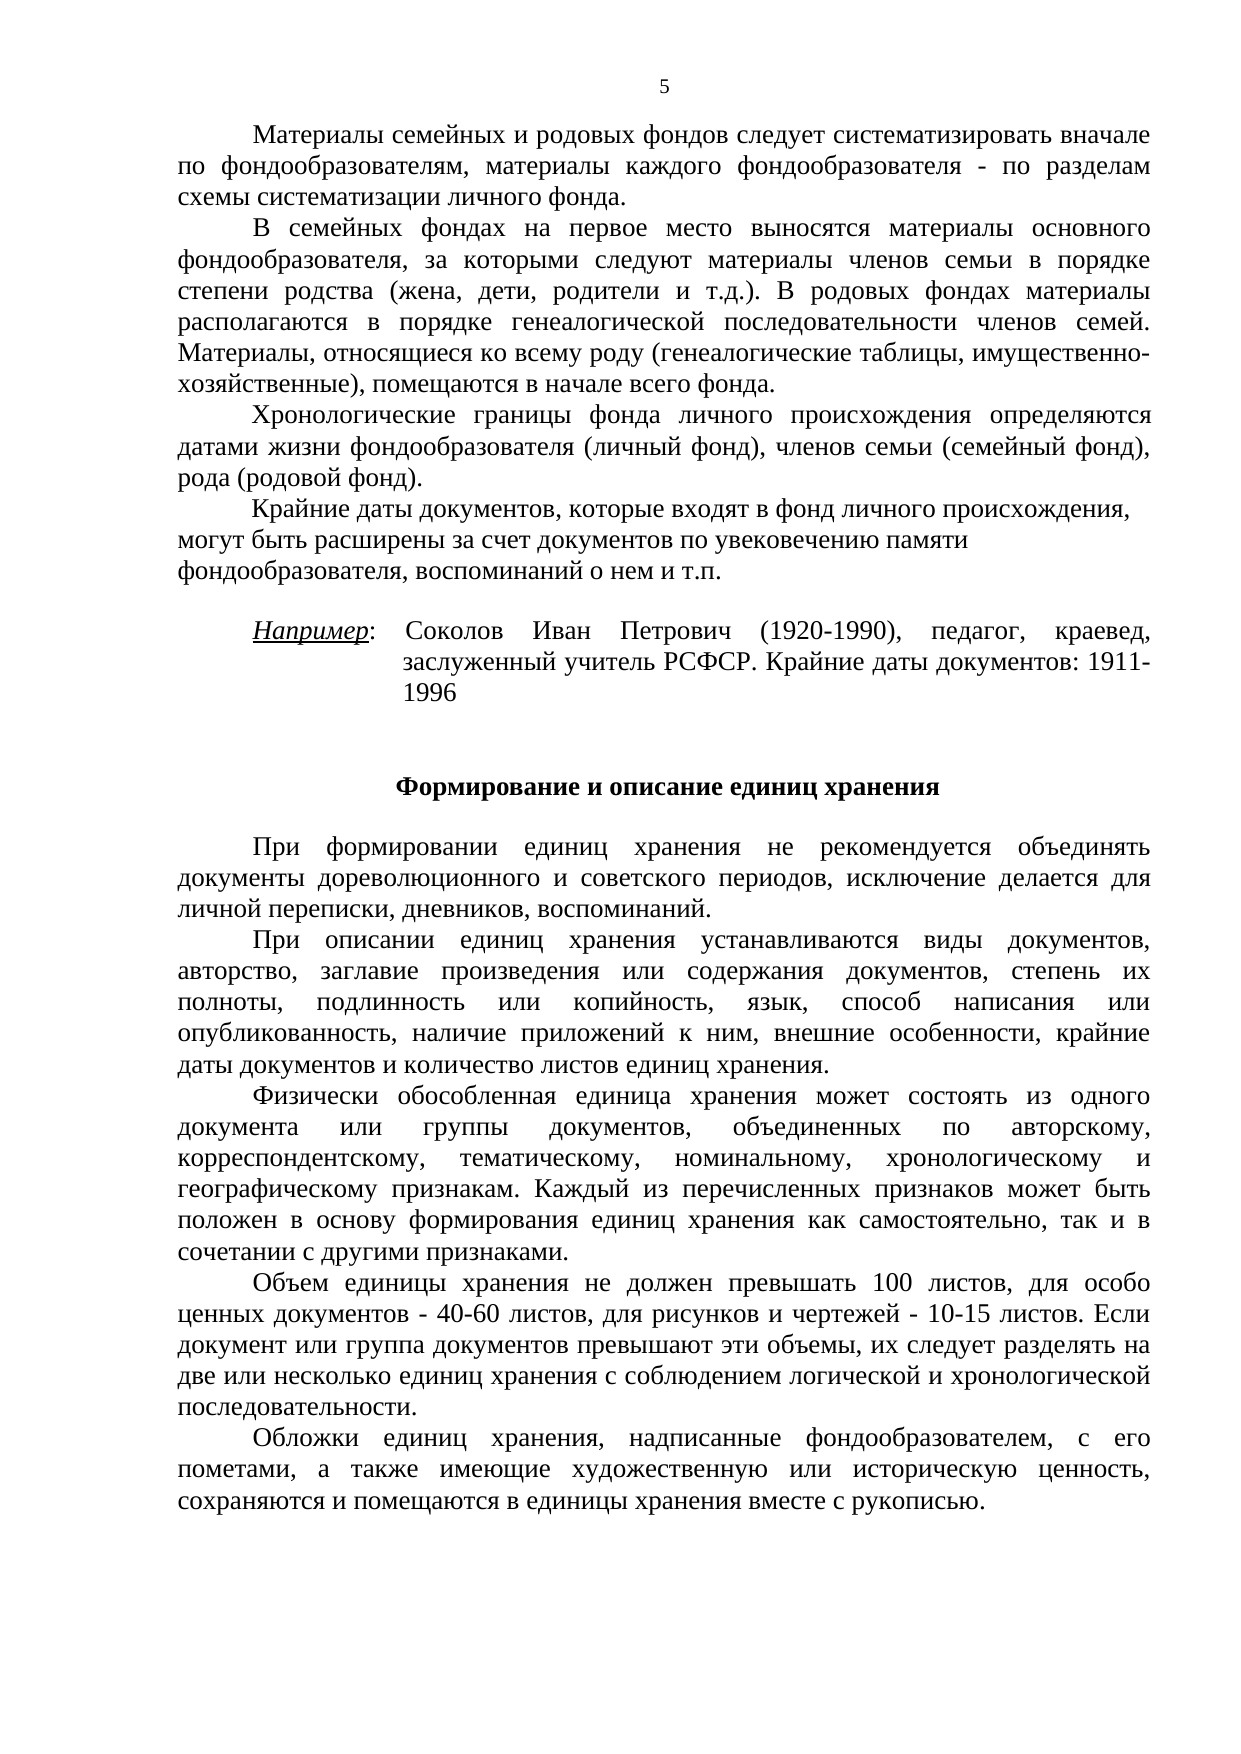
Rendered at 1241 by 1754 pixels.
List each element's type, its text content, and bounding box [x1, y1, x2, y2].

text При формировании единиц хранения не рекомендуется объединять документы дореволюционного и советского периодов, исключение делается для личной переписки, дневников, воспоминаний. [177, 830, 1152, 923]
text Например: Соколов Иван Петрович (1920-1990), педагог, краевед, заслуженный учитель РСФСР. Крайние даты документов: 1911-1996 [252, 614, 1152, 707]
text Обложки единиц хранения, надписанные фондообразователем, с его пометами, а также имеющие художественную или историческую ценность, сохраняются и помещаются в единицы хранения вместе с рукописью. [177, 1421, 1152, 1515]
text При описании единиц хранения устанавливаются виды документов, авторство, заглавие произведения или содержания документов, степень их полноты, подлинность или копийность, язык, способ написания или опубликованность, наличие приложений к ним, внешние особенности, крайние даты документов и количество листов единиц хранения. [177, 923, 1152, 1079]
subtitle Формирование и описание единиц хранения [177, 770, 1152, 801]
text Объем единицы хранения не должен превышать 100 листов, для особо ценных документов - 40-60 листов, для рисунков и чертежей - 10-15 листов. Если документ или группа документов превышают эти объемы, их следует разделять на две или несколько единиц хранения с соблюдением логической и хронологической последовательности. [177, 1266, 1152, 1421]
text Крайние даты документов, которые входят в фонд личного происхождения, могут быть расширены за счет документов по увековечению памяти фондообразователя, воспоминаний о нем и т.п. [177, 492, 1152, 585]
text В семейных фондах на первое место выносятся материалы основного фондообразователя, за которыми следуют материалы членов семьи в порядке степени родства (жена, дети, родители и т.д.). В родовых фондах материалы располагаются в порядке генеалогической последовательности членов семей. Материалы, относящиеся ко всему роду (генеалогические таблицы, имущественно-хозяйственные), помещаются в начале всего фонда. [177, 212, 1152, 398]
text Материалы семейных и родовых фондов следует систематизировать вначале по фондообразователям, материалы каждого фондообразователя - по разделам схемы систематизации личного фонда. [177, 118, 1152, 212]
text Физически обособленная единица хранения может состоять из одного документа или группы документов, объединенных по авторскому, корреспондентскому, тематическому, номинальному, хронологическому и географическому признакам. Каждый из перечисленных признаков может быть положен в основу формирования единиц хранения как самостоятельно, так и в сочетании с другими признаками. [177, 1079, 1152, 1266]
text Хронологические границы фонда личного происхождения определяются датами жизни фондообразователя (личный фонд), членов семьи (семейный фонд), рода (родовой фонд). [177, 398, 1152, 492]
